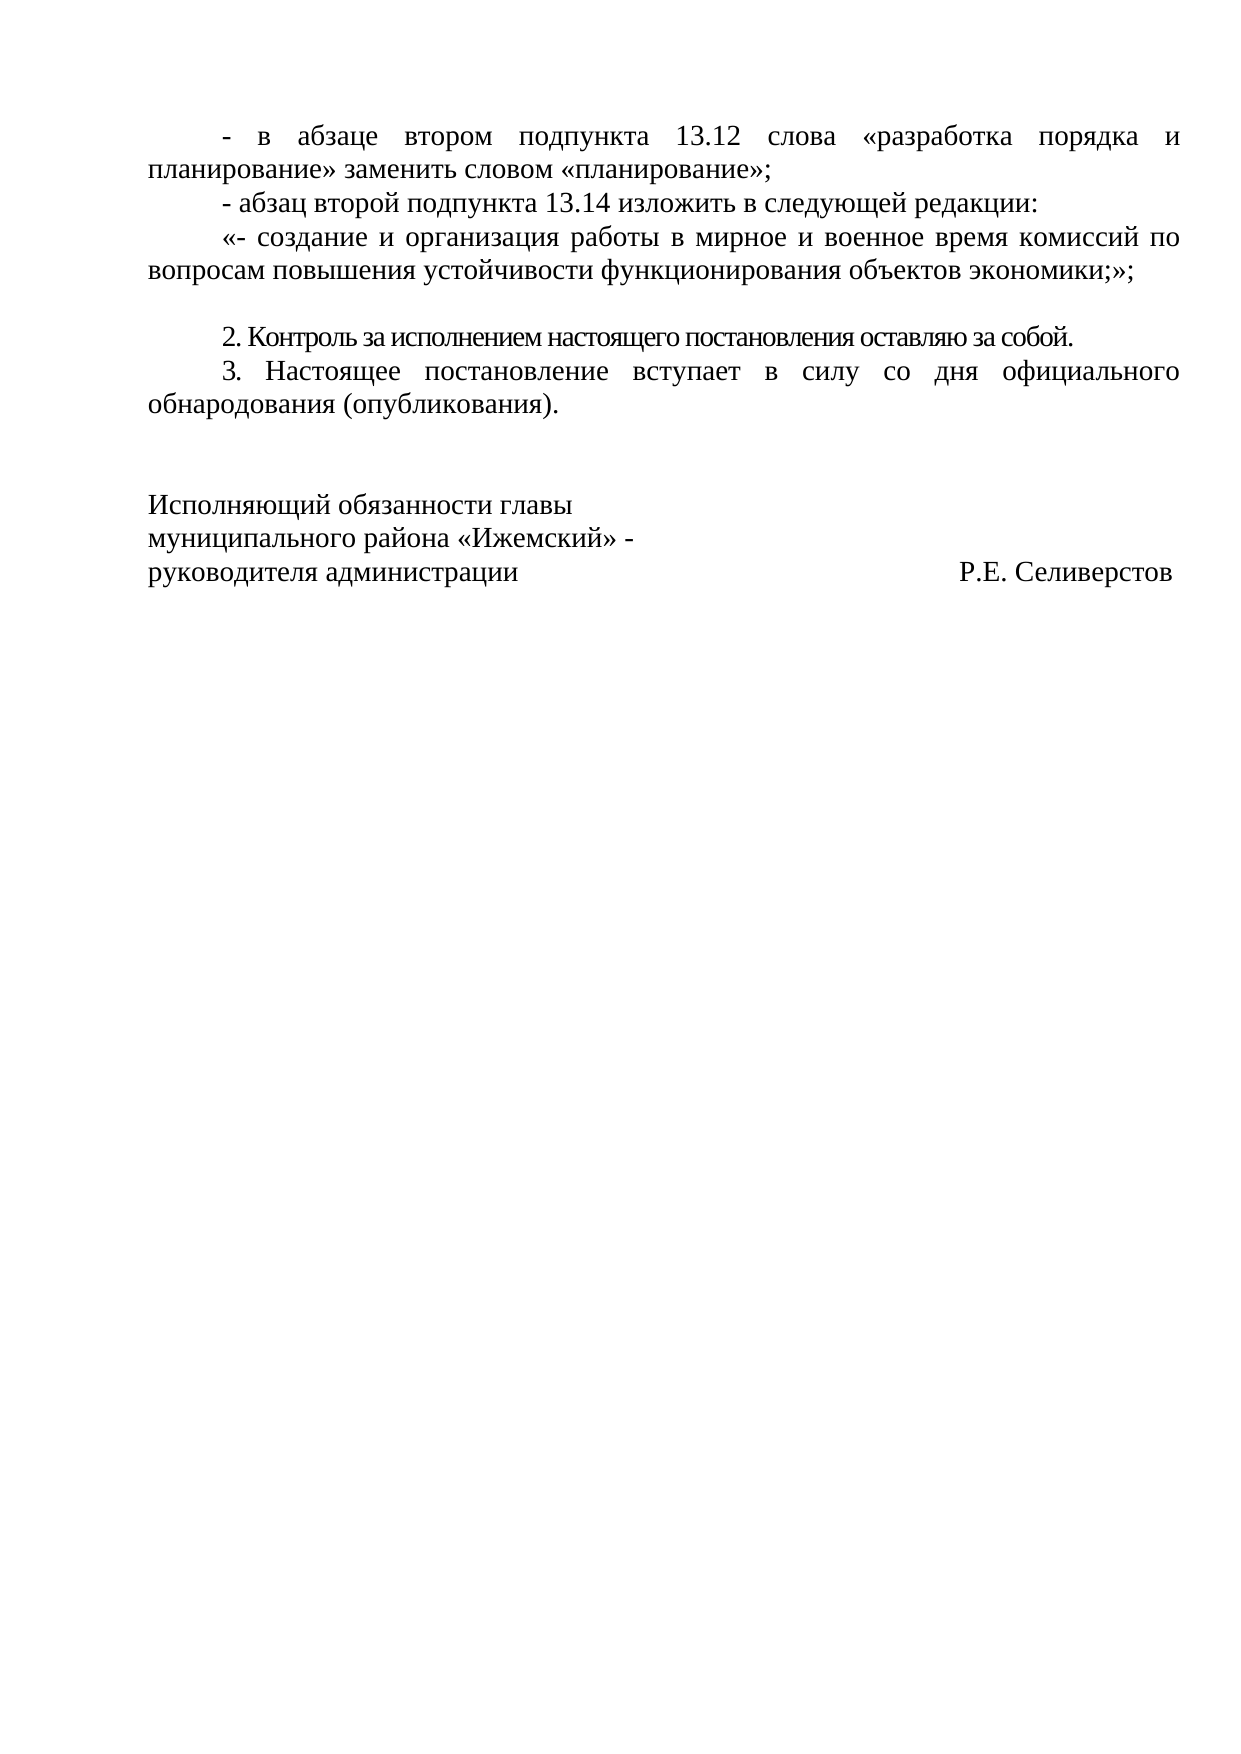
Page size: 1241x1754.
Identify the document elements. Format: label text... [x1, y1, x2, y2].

text руководителя администрации Р.Е. Селиверстов [148, 554, 1181, 588]
text 3. Настоящее постановление вступает в силу со дня официального обнародования (опубликования). [148, 353, 1181, 420]
text Исполняющий обязанности главы [148, 487, 1181, 521]
text «- создание и организация работы в мирное и военное время комиссий по вопросам повышения устойчивости функционирования объектов экономики;»; [148, 219, 1181, 286]
text 2. Контроль за исполнением настоящего постановления оставляю за собой. [148, 319, 1181, 353]
text муниципального района «Ижемский» - [148, 521, 1181, 554]
text - абзац второй подпункта 13.14 изложить в следующей редакции: [148, 185, 1181, 219]
text - в абзаце втором подпункта 13.12 слова «разработка порядка и планирование» заменить словом «планирование»; [148, 118, 1181, 185]
